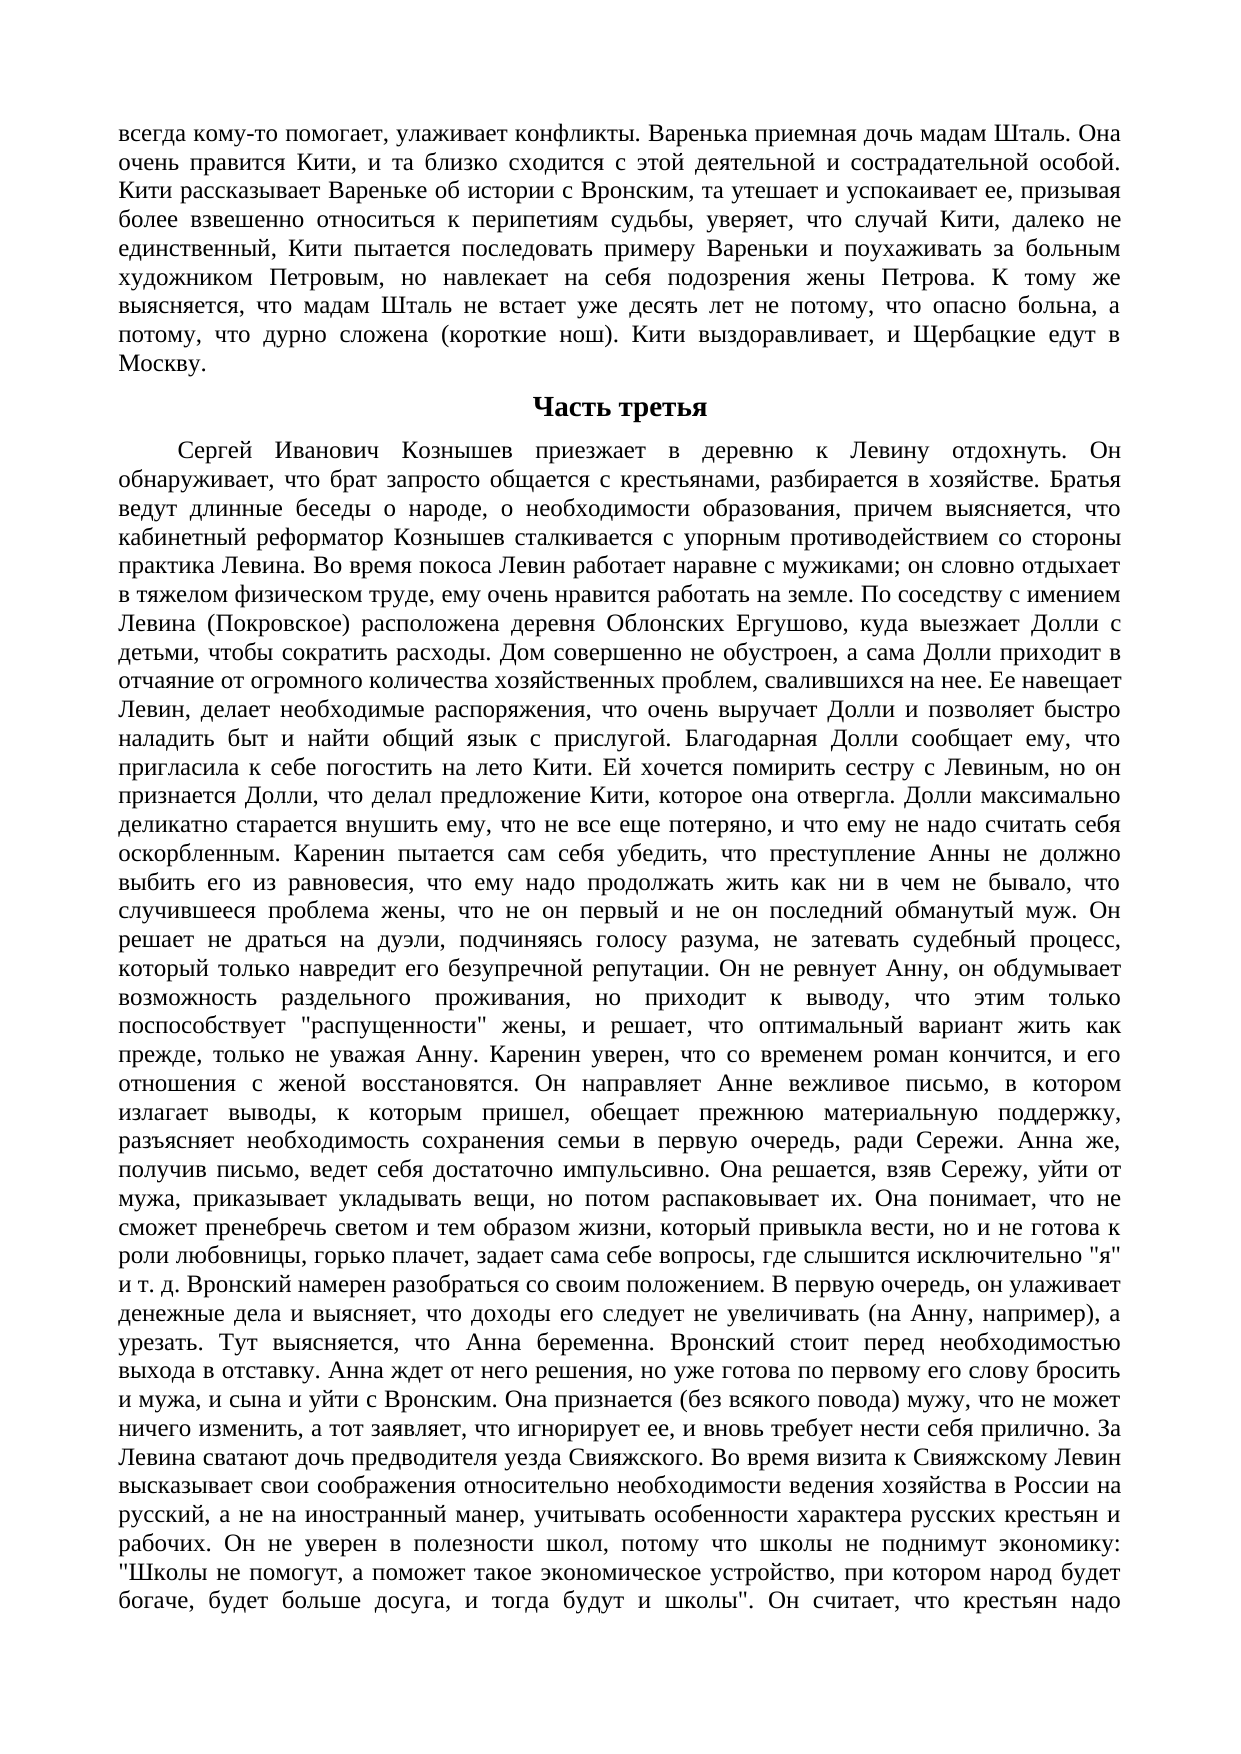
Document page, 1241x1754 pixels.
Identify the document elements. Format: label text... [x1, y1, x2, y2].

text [118, 118, 1122, 377]
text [118, 435, 1122, 1614]
text Часть третья [118, 389, 1122, 423]
